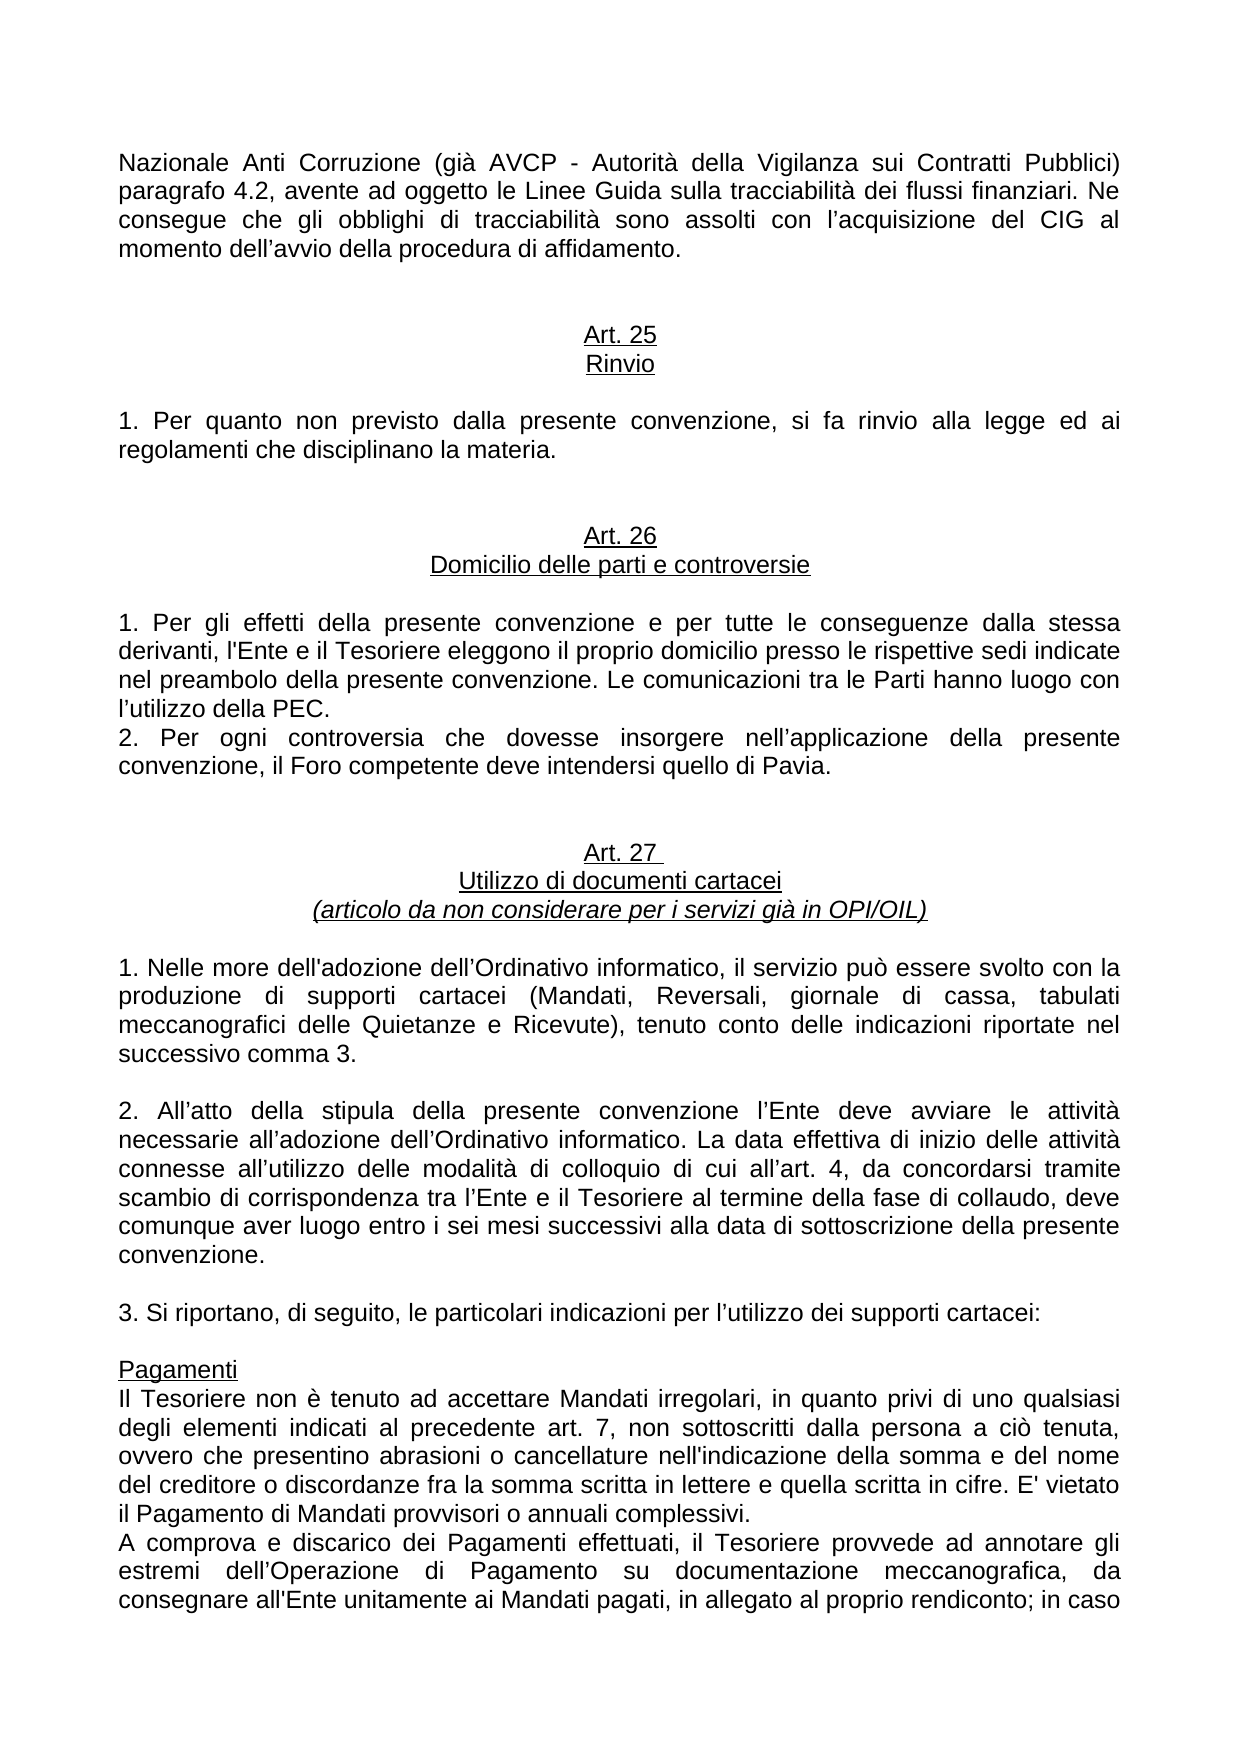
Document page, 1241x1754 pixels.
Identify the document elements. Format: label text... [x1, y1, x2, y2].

text Utilizzo di documenti cartacei [118, 866, 1122, 895]
text 2. Per ogni controversia che dovesse insorgere nell’applicazione della presente convenzione, il Foro competente deve intendersi quello di Pavia. [118, 723, 1122, 780]
text (articolo da non considerare per i servizi già in OPI/OIL) [118, 895, 1122, 924]
text 2. All’atto della stipula della presente convenzione l’Ente deve avviare le attività necessarie all’adozione dell’Ordinativo informatico. La data effettiva di inizio delle attività connesse all’utilizzo delle modalità di colloquio di cui all’art. 4, da concordarsi tramite scambio di corrispondenza tra l’Ente e il Tesoriere al termine della fase di collaudo, deve comunque aver luogo entro i sei mesi successivi alla data di sottoscrizione della presente convenzione. [118, 1096, 1122, 1269]
text 1. Per gli effetti della presente convenzione e per tutte le conseguenze dalla stessa derivanti, l'Ente e il Tesoriere eleggono il proprio domicilio presso le rispettive sedi indicate nel preambolo della presente convenzione. Le comunicazioni tra le Parti hanno luogo con l’utilizzo della PEC. [118, 608, 1122, 723]
text Art. 27 [118, 838, 1122, 866]
text Art. 26 [118, 521, 1122, 550]
text Domicilio delle parti e controversie [118, 550, 1122, 579]
text Pagamenti [118, 1355, 1122, 1384]
text 3. Si riportano, di seguito, le particolari indicazioni per l’utilizzo dei supporti cartacei: [118, 1298, 1122, 1326]
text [118, 148, 1122, 263]
text Art. 25 [118, 320, 1122, 349]
text 1. Nelle more dell'adozione dell’Ordinativo informatico, il servizio può essere svolto con la produzione di supporti cartacei (Mandati, Reversali, giornale di cassa, tabulati meccanografici delle Quietanze e Ricevute), tenuto conto delle indicazioni riportate nel successivo comma 3. [118, 953, 1122, 1068]
text Rinvio [118, 349, 1122, 378]
text 1. Per quanto non previsto dalla presente convenzione, si fa rinvio alla legge ed ai regolamenti che disciplinano la materia. [118, 406, 1122, 464]
text Il Tesoriere non è tenuto ad accettare Mandati irregolari, in quanto privi di uno qualsiasi degli elementi indicati al precedente art. 7, non sottoscritti dalla persona a ciò tenuta, ovvero che presentino abrasioni o cancellature nell'indicazione della somma e del nome del creditore o discordanze fra la somma scritta in lettere e quella scritta in cifre. E' vietato il Pagamento di Mandati provvisori o annuali complessivi. [118, 1384, 1122, 1528]
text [118, 1528, 1122, 1614]
